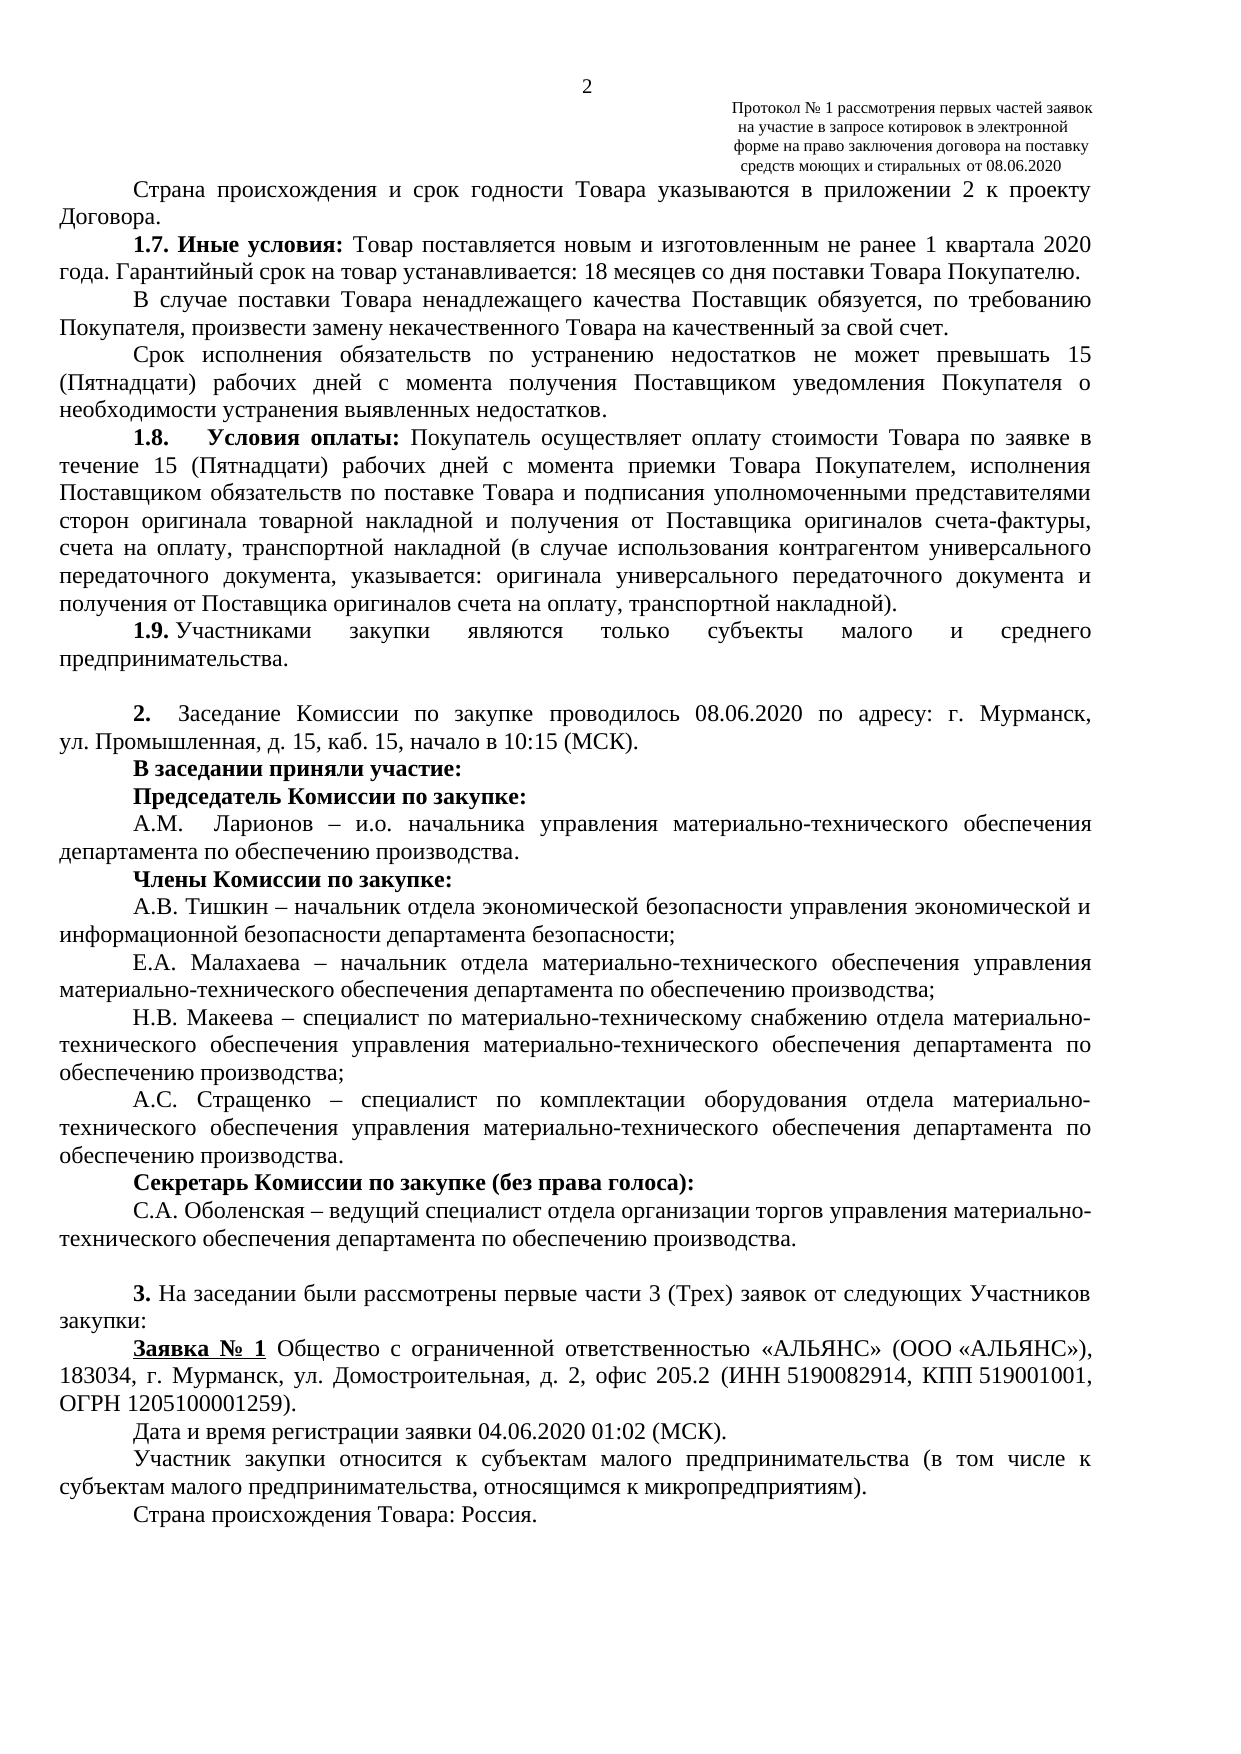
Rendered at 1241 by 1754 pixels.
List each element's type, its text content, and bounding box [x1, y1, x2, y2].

text Страна происхождения и срок годности Товара указываются в приложении 2 к проекту Договора. [59, 174, 1092, 230]
text В заседании приняли участие: [59, 754, 1092, 782]
list Условия оплаты: Покупатель осуществляет оплату стоимости Товара по заявке в течение 15 (Пятнадцати) рабочих дней с момента приемки Товара Покупателем, исполнения Поставщиком обязательств по поставке Товара и подписания уполномоченными представителями сторон оригинала товарной накладной и получения от Поставщика оригиналов счета-фактуры, счета на оплату, транспортной накладной (в случае использования контрагентом универсального передаточного документа, указывается: оригинала универсального передаточного документа и получения от Поставщика оригиналов счета на оплату, транспортной накладной). [59, 423, 1092, 616]
text Е.А. Малахаева – начальник отдела материально-технического обеспечения управления материально-технического обеспечения департамента по обеспечению производства; [59, 947, 1092, 1003]
text А.С. Стращенко – специалист по комплектации оборудования отдела материально-технического обеспечения управления материально-технического обеспечения департамента по обеспечению производства. [59, 1086, 1092, 1168]
subtitle Заявка № 1 Общество с ограниченной ответственностью «АЛЬЯНС» (ООО «АЛЬЯНС»), 183034, г. Мурманск, ул. Домостроительная, д. 2, офис 205.2 (ИНН 5190082914, КПП 519001001, ОГРН 1205100001259). [59, 1334, 1092, 1417]
subtitle С.А. Оболенская – ведущий специалист отдела организации торгов управления материально-технического обеспечения департамента по обеспечению производства. [59, 1196, 1092, 1251]
text Н.В. Макеева – специалист по материально-техническому снабжению отдела материально-технического обеспечения управления материально-технического обеспечения департамента по обеспечению производства; [59, 1003, 1092, 1086]
text Страна происхождения Товара: Россия. [59, 1499, 1092, 1527]
text Секретарь Комиссии по закупке (без права голоса): [59, 1168, 1092, 1196]
subtitle 3. На заседании были рассмотрены первые части 3 (Трех) заявок от следующих Участников закупки: [59, 1279, 1092, 1334]
text 1.7. Иные условия: Товар поставляется новым и изготовленным не ранее 1 квартала 2020 года. Гарантийный срок на товар устанавливается: 18 месяцев со дня поставки Товара Покупателю. [59, 230, 1092, 285]
text В случае поставки Товара ненадлежащего качества Поставщик обязуется, по требованию Покупателя, произвести замену некачественного Товара на качественный за свой счет. [59, 285, 1092, 340]
text А.В. Тишкин – начальник отдела экономической безопасности управления экономической и информационной безопасности департамента безопасности; [59, 892, 1092, 947]
text Срок исполнения обязательств по устранению недостатков не может превышать 15 (Пятнадцати) рабочих дней с момента получения Поставщиком уведомления Покупателя о необходимости устранения выявленных недостатков. [59, 340, 1092, 423]
text Члены Комиссии по закупке: [59, 865, 1092, 892]
text Дата и время регистрации заявки 04.06.2020 01:02 (МСК). [59, 1417, 1092, 1444]
subtitle Заседание Комиссии по закупке проводилось 08.06.2020 по адресу: г. Мурманск, ул. Промышленная, д. 15, каб. 15, начало в 10:15 (МСК). [59, 699, 1092, 754]
text Председатель Комиссии по закупке: [59, 782, 1092, 809]
text А.М. Ларионов – и.о. начальника управления материально-технического обеспечения департамента по обеспечению производства. [59, 809, 1092, 865]
list 1.9. Участниками закупки являются только субъекты малого и среднего предпринимательства. [59, 616, 1092, 671]
